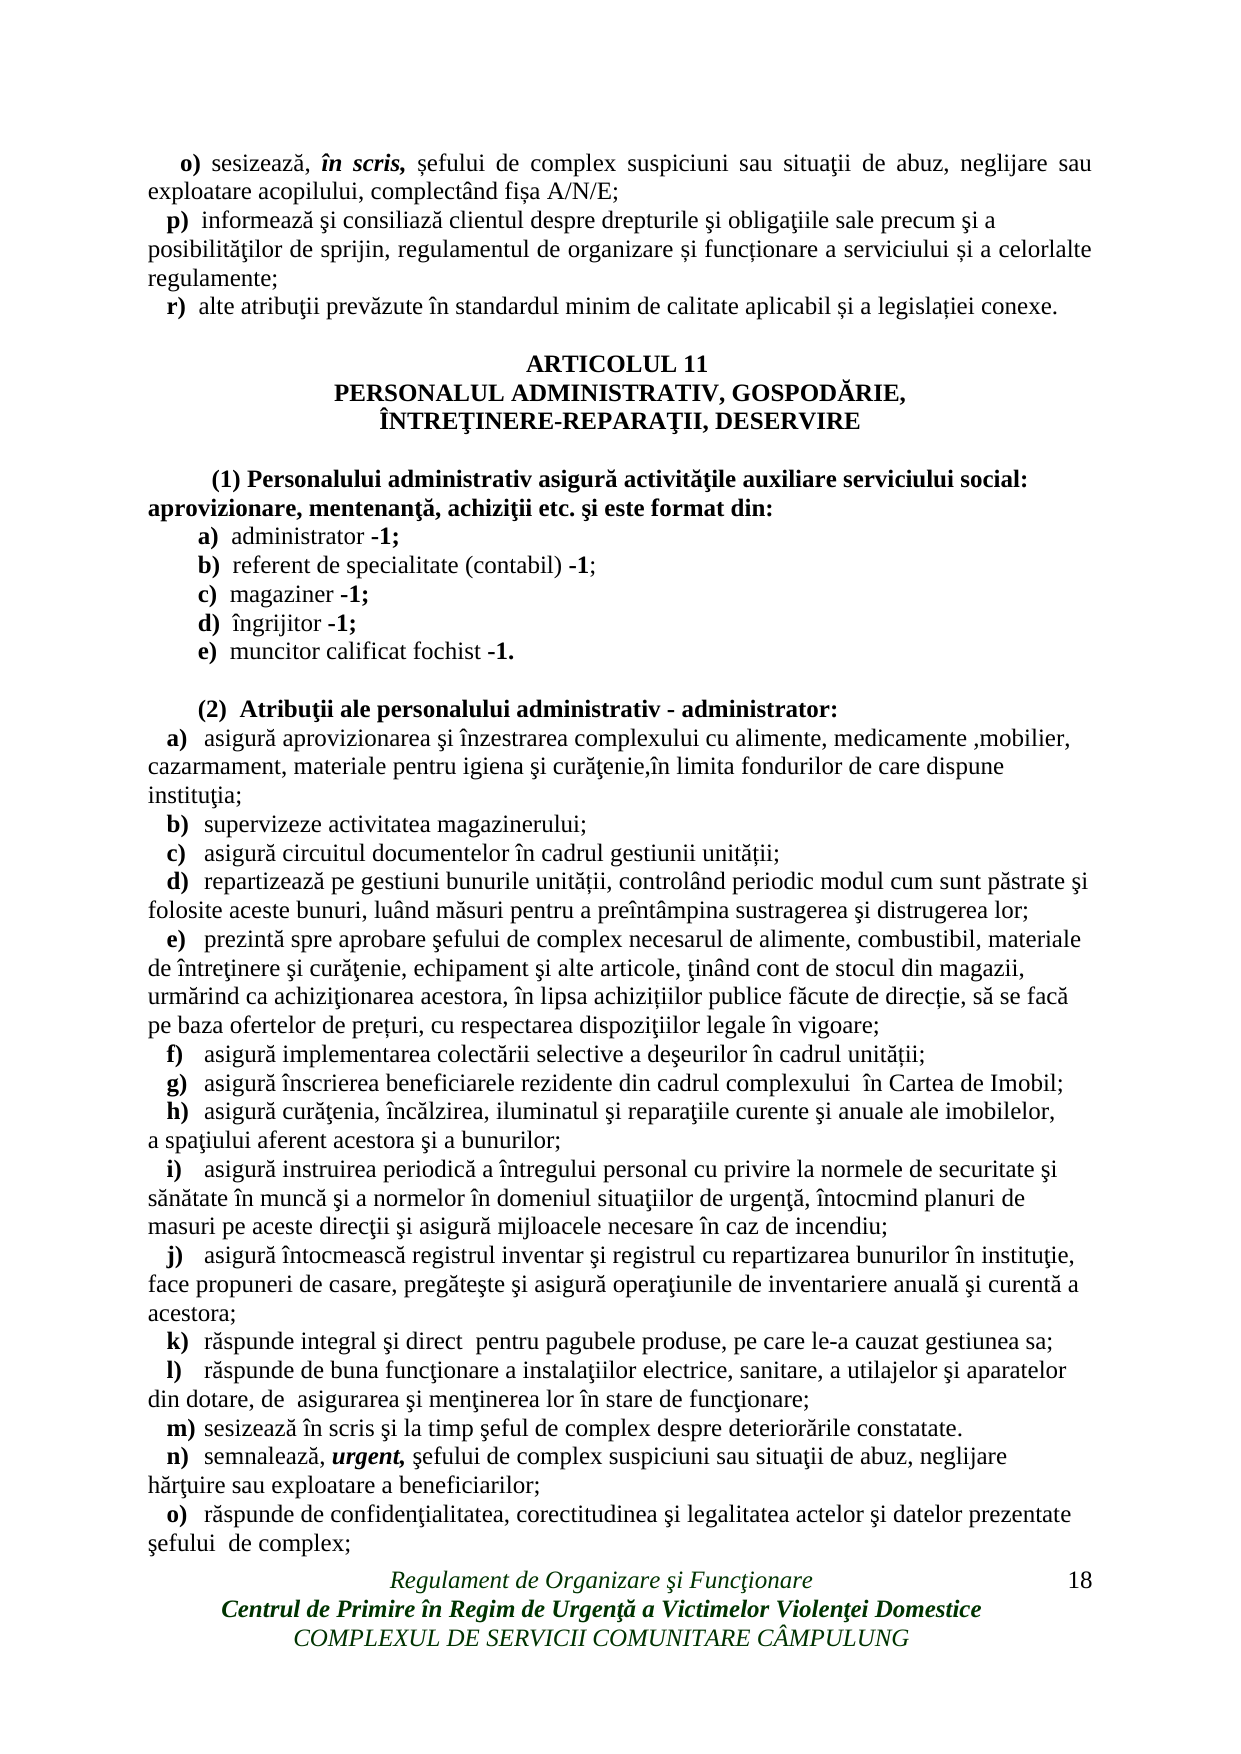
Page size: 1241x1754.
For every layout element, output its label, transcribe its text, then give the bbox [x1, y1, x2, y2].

list supervizeze activitatea magazinerului; [166, 809, 1093, 838]
text ARTICOLUL 11 PERSONALUL ADMINISTRATIV, GOSPODĂRIE, [148, 349, 1093, 406]
text cazarmament, materiale pentru igiena şi curăţenie,în limita fondurilor de care dispune instituţia; [148, 751, 1093, 809]
list semnalează, urgent, şefului de complex suspiciuni sau situaţii de abuz, neglijare [166, 1441, 1093, 1470]
text (2) Atribuţii ale personalului administrativ - administrator: [148, 694, 1093, 723]
text face propuneri de casare, pregăteşte şi asigură operaţiunile de inventariere anuală şi curentă a acestora; [148, 1269, 1093, 1326]
text sănătate în muncă şi a normelor în domeniul situaţiilor de urgenţă, întocmind planuri de masuri pe aceste direcţii şi asigură mijloacele necesare în caz de incendiu; [148, 1183, 1093, 1240]
text o) sesizează, în scris, șefului de complex suspiciuni sau situaţii de abuz, neglijare sau exploatare acopilului, complectând fișa A/N/E; [148, 148, 1093, 205]
text folosite aceste bunuri, luând măsuri pentru a preîntâmpina sustragerea şi distrugerea lor; [148, 895, 1093, 924]
text a spaţiului aferent acestora şi a bunurilor; [148, 1125, 1093, 1154]
list asigură înscrierea beneficiarele rezidente din cadrul complexului în Cartea de Imobil; [166, 1068, 1093, 1096]
list răspunde de buna funcţionare a instalaţiilor electrice, sanitare, a utilajelor şi aparatelor [166, 1355, 1093, 1384]
text d) îngrijitor -1; [148, 608, 1093, 636]
text c) magaziner -1; [148, 579, 1093, 608]
list sesizează în scris şi la timp şeful de complex despre deteriorările constatate. [166, 1413, 1093, 1441]
text a) administrator -1; [148, 521, 1093, 550]
text r) alte atribuţii prevăzute în standardul minim de calitate aplicabil și a legislației conexe. [148, 291, 1093, 320]
text din dotare, de asigurarea şi menţinerea lor în stare de funcţionare; [148, 1384, 1093, 1413]
text p) informează şi consiliază clientul despre drepturile şi obligaţiile sale precum şi a [148, 205, 1093, 234]
list asigură aprovizionarea şi înzestrarea complexului cu alimente, medicamente ,mobilier, [166, 723, 1093, 751]
list asigură curăţenia, încălzirea, iluminatul şi reparaţiile curente şi anuale ale imobilelor, [166, 1096, 1093, 1125]
text ÎNTREŢINERE-REPARAŢII, DESERVIRE [148, 406, 1093, 435]
text aprovizionare, mentenanţă, achiziţii etc. şi este format din: [148, 493, 1093, 521]
text posibilităţilor de sprijin, regulamentul de organizare și funcționare a serviciului și a celorlalte regulamente; [148, 234, 1093, 291]
list asigură implementarea colectării selective a deşeurilor în cadrul unității; [166, 1039, 1093, 1068]
list răspunde de confidenţialitatea, corectitudinea şi legalitatea actelor şi datelor prezentate [166, 1499, 1093, 1528]
list prezintă spre aprobare şefului de complex necesarul de alimente, combustibil, materiale [166, 924, 1093, 953]
text (1) Personalului administrativ asigură activităţile auxiliare serviciului social: [148, 464, 1093, 493]
list asigură instruirea periodică a întregului personal cu privire la normele de securitate şi [166, 1154, 1093, 1183]
list hărţuire sau exploatare a beneficiarilor; [148, 1470, 1093, 1499]
text de întreţinere şi curăţenie, echipament şi alte articole, ţinând cont de stocul din magazii, urmărind ca achiziţionarea acestora, în lipsa achizițiilor publice făcute de direcție, să se facă pe baza ofertelor de prețuri, cu respectarea dispoziţiilor legale în vigoare; [148, 953, 1093, 1039]
list şefului de complex; [148, 1528, 1093, 1556]
list răspunde integral şi direct pentru pagubele produse, pe care le-a cauzat gestiunea sa; [166, 1326, 1093, 1355]
list repartizează pe gestiuni bunurile unității, controlând periodic modul cum sunt păstrate şi [166, 866, 1093, 895]
text b) referent de specialitate (contabil) -1; [148, 550, 1093, 579]
text e) muncitor calificat fochist -1. [148, 636, 1093, 665]
list asigură circuitul documentelor în cadrul gestiunii unității; [166, 838, 1093, 866]
list asigură întocmească registrul inventar şi registrul cu repartizarea bunurilor în instituţie, [166, 1240, 1093, 1269]
